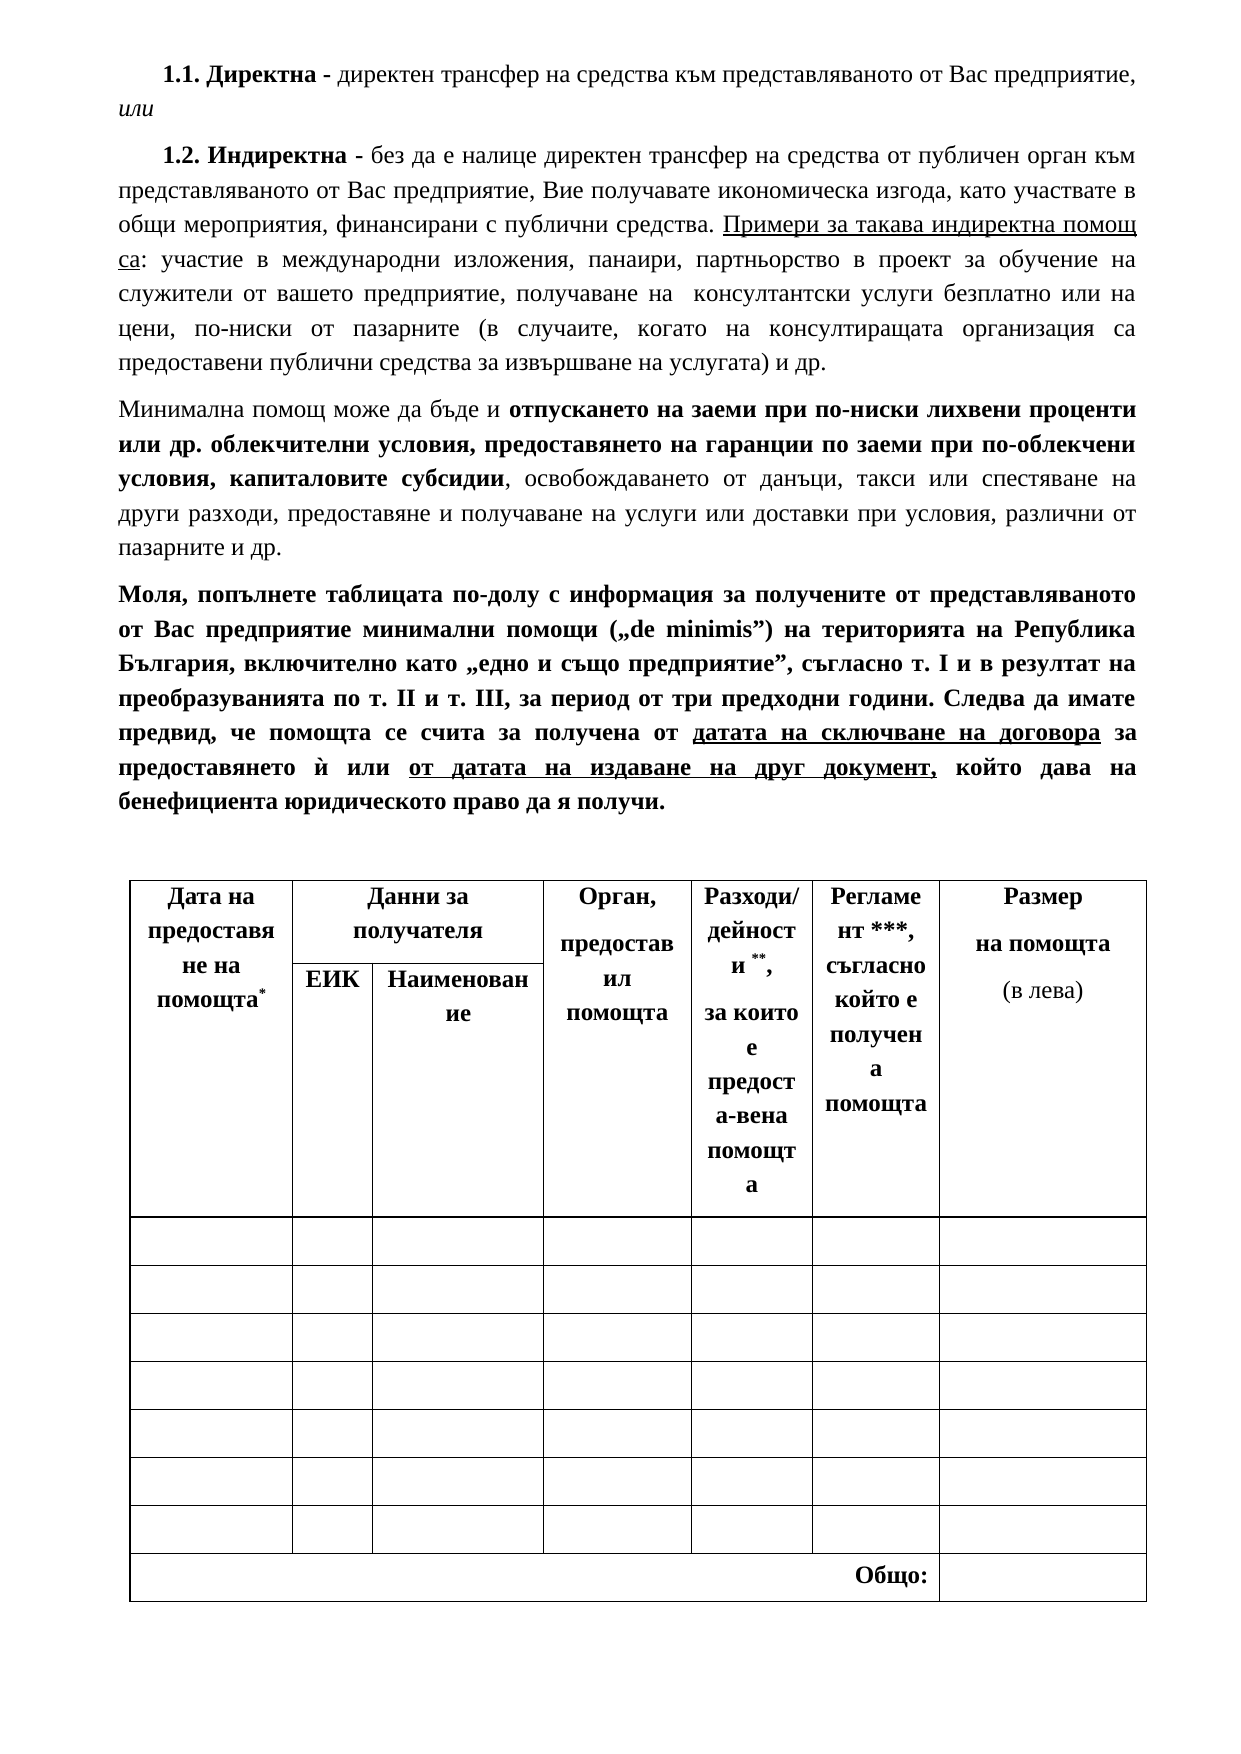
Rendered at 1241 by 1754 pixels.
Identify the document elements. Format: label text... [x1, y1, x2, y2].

table_cell [813, 1410, 939, 1457]
table_cell [940, 1218, 1146, 1264]
table_cell [692, 1266, 812, 1312]
table_cell Наименование [373, 964, 543, 1216]
table_header Регламент ***, съгласно който е получена помощта [813, 881, 939, 1216]
table_cell [373, 1314, 543, 1361]
table_cell [131, 1314, 292, 1361]
table_cell [131, 1458, 292, 1504]
table_cell [813, 1458, 939, 1504]
table_cell [131, 1506, 292, 1553]
table_header Размер на помощта (в лева) [940, 881, 1146, 1216]
table_cell [692, 1362, 812, 1408]
table_cell [293, 1506, 372, 1553]
table_cell [373, 1362, 543, 1408]
table_cell [813, 1218, 939, 1264]
table_header Дата на предоставяне на помощта* [131, 881, 292, 1216]
table_cell [544, 1458, 691, 1504]
text Моля, попълнете таблицата по-долу с информация за получените от представляваното от Вас предприятие минимални помощи („de minimis”) на територията на Република България, включително като „едно и също предприятие”, съгласно т. І и в резултат на преобразуванията по т. ІІ и т. ІІІ, за период от три предходни години. Следва да имате предвид, че помощта се счита за получена от датата на сключване на договора за предоставянето ѝ или от датата на издаване на друг документ, който дава на бенефициента юридическото право да я получи. [118, 579, 1137, 815]
table_cell [373, 1506, 543, 1553]
table_header Орган, предоставил помощта [544, 881, 691, 1216]
table_cell [692, 1506, 812, 1553]
table_cell [813, 1314, 939, 1361]
text 1.2. Индиректна - без да е налице директен трансфер на средства от публичен орган към представляваното от Вас предприятие, Вие получавате икономическа изгода, като участвате в общи мероприятия, финансирани с публични средства. Примери за такава индиректна помощ са: участие в международни изложения, панаири, партньорство в проект за обучение на служители от вашето предприятие, получаване на консултантски услуги безплатно или на цени, по-ниски от пазарните (в случаите, когато на консултиращата организация са предоставени публични средства за извършване на услугата) и др. [118, 141, 1137, 376]
table_cell [940, 1314, 1146, 1361]
table_cell ЕИК [293, 964, 372, 1216]
table_cell [813, 1362, 939, 1408]
table_cell [544, 1314, 691, 1361]
table_cell [692, 1218, 812, 1264]
table_cell Общо: [131, 1554, 939, 1601]
table_cell [131, 1362, 292, 1408]
table_cell [544, 1266, 691, 1312]
table_cell [692, 1410, 812, 1457]
table_cell [293, 1218, 372, 1264]
table_header Разходи/ дейности **, за които е предоста-вена помощта [692, 881, 812, 1216]
table_cell [131, 1218, 292, 1264]
table_cell [940, 1506, 1146, 1553]
table_cell [813, 1266, 939, 1312]
table_header Данни за получателя [293, 881, 543, 963]
table_cell [940, 1362, 1146, 1408]
table_cell [373, 1458, 543, 1504]
table_cell [131, 1410, 292, 1457]
table_cell [293, 1266, 372, 1312]
table_cell [940, 1554, 1146, 1601]
table_cell [293, 1410, 372, 1457]
table_cell [692, 1458, 812, 1504]
table_cell [373, 1410, 543, 1457]
table_cell [293, 1362, 372, 1408]
table_cell [373, 1266, 543, 1312]
table_cell [293, 1458, 372, 1504]
table_cell [293, 1314, 372, 1361]
text 1.1. Директна - директен трансфер на средства към представляваното от Вас предприятие, или [118, 59, 1137, 122]
table_cell [373, 1218, 543, 1264]
text Минимална помощ може да бъде и отпускането на заеми при по-ниски лихвени проценти или др. облекчителни условия, предоставянето на гаранции по заеми при по-облекчени условия, капиталовите субсидии, освобождаването от данъци, такси или спестяване на други разходи, предоставяне и получаване на услуги или доставки при условия, различни от пазарните и др. [118, 394, 1137, 561]
table_cell [940, 1458, 1146, 1504]
table_cell [544, 1506, 691, 1553]
table_cell [544, 1362, 691, 1408]
table_cell [544, 1410, 691, 1457]
table_cell [940, 1410, 1146, 1457]
table_cell [131, 1266, 292, 1312]
table_cell [692, 1314, 812, 1361]
table_cell [940, 1266, 1146, 1312]
table_cell [813, 1506, 939, 1553]
table_cell [544, 1218, 691, 1264]
